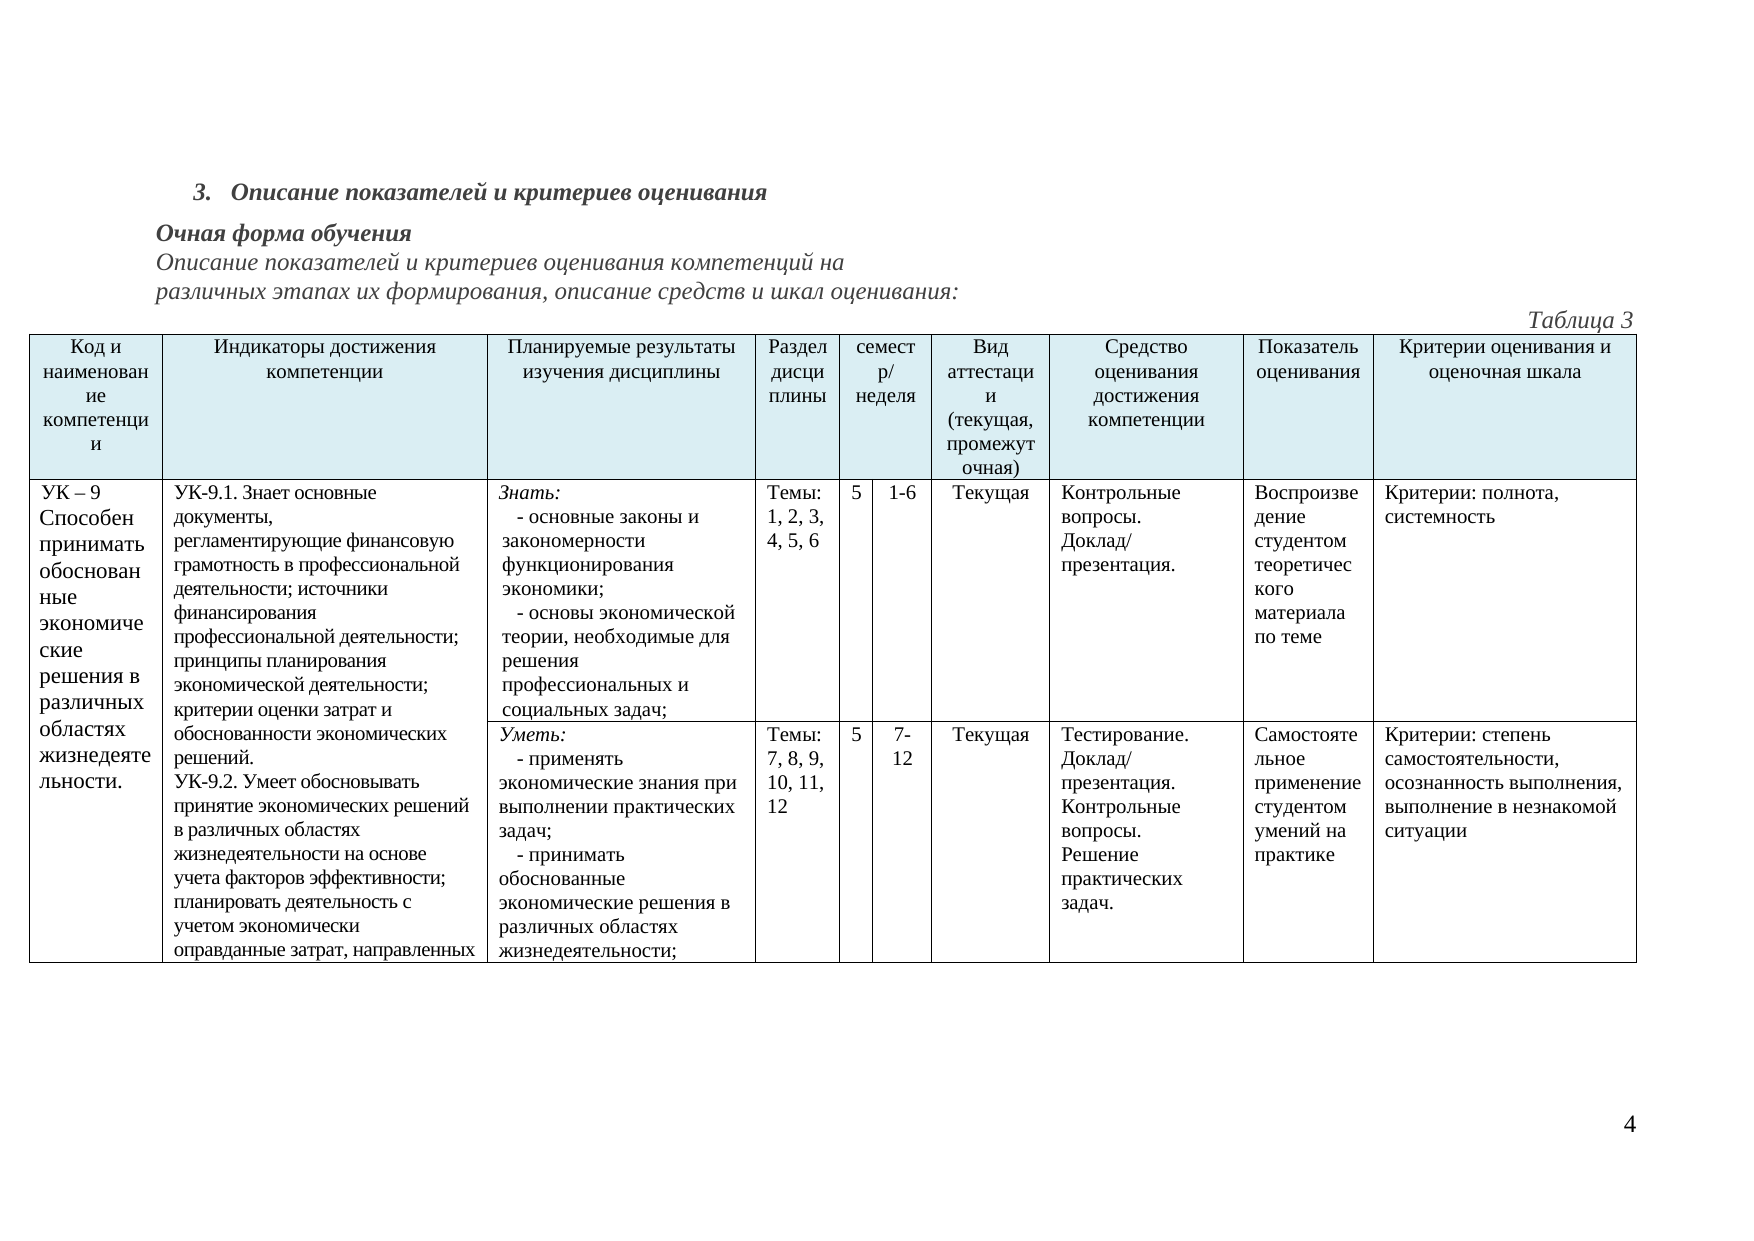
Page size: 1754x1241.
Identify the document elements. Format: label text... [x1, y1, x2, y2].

table_cell УК – 9 Способен принимать обоснованные экономические решения в различных областях жизнедеятельности. [30, 480, 162, 962]
table_cell 1-6 [873, 480, 931, 721]
list Описание показателей и критериев оценивания [193, 177, 1636, 206]
table_cell Критерии: степень самостоятельности, осознанность выполнения, выполнение в незнакомой ситуации [1374, 722, 1636, 962]
table_header Критерии оценивания и оценочная шкала [1374, 335, 1636, 479]
table_cell 5 [840, 722, 872, 962]
table_cell Контрольные вопросы. Доклад/презентация. [1050, 480, 1243, 721]
table_header Вид аттестации (текущая, промежуточная) [932, 335, 1049, 479]
table_cell Критерии: полнота, системность [1374, 480, 1636, 721]
table_header Средство оценивания достижения компетенции [1050, 335, 1243, 479]
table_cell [1244, 722, 1373, 962]
table_header Показатель оценивания [1244, 335, 1373, 479]
table_cell УК-9.1. Знает основные документы, регламентирующие финансовую грамотность в профессиональной деятельности; источники финансирования профессиональной деятельности; принципы планирования экономической деятельности; критерии оценки затрат и обоснованности экономических решений. УК-9.2. Умеет обосновывать принятие экономических решений в различных областях жизнедеятельности на основе учета факторов эффективности; планировать деятельность с учетом экономически оправданные затрат, направленных на достижение результата. УК-9.3. Владеет методикой анализа, расчета и оценки экономической целесообразности деятельности (проекта), его финансирования из внебюджетных и бюджетных источников. [163, 480, 487, 962]
text Описание показателей и критериев оценивания компетенций на [156, 247, 1636, 276]
table_header Раздел дисциплины [756, 335, 839, 479]
table_cell Воспроизведение студентом теоретического материала по теме [1244, 480, 1373, 721]
table_cell Уметь: - применять экономические знания при выполнении практических задач; - принимать обоснованные экономические решения в различных областях жизнедеятельности; [488, 722, 755, 962]
table_cell Темы: 1, 2, 3, 4, 5, 6 [756, 480, 839, 721]
table_cell Текущая [932, 480, 1049, 721]
text различных этапах их формирования, описание средств и шкал оценивания: [156, 276, 1636, 305]
table_cell Темы: 7, 8, 9, 10, 11, 12 [756, 722, 839, 962]
table_header Планируемые результаты изучения дисциплины [488, 335, 755, 479]
table_cell 5 [840, 480, 872, 721]
text Таблица 3 [156, 305, 1636, 333]
table_cell 7-12 [873, 722, 931, 962]
table_cell Текущая [932, 722, 1049, 962]
table_header Индикаторы достижения компетенции [163, 335, 487, 479]
table_cell Тестирование. Доклад/презентация. Контрольные вопросы. Решение практических задач. [1050, 722, 1243, 962]
table_header семестр/ неделя [840, 335, 931, 479]
table_cell Знать: - основные законы и закономерности функционирования экономики; - основы экономической теории, необходимые для решения профессиональных и социальных задач; [488, 480, 755, 721]
table_header Код и наименование компетенции [30, 335, 162, 479]
text Очная форма обучения [118, 218, 1636, 247]
